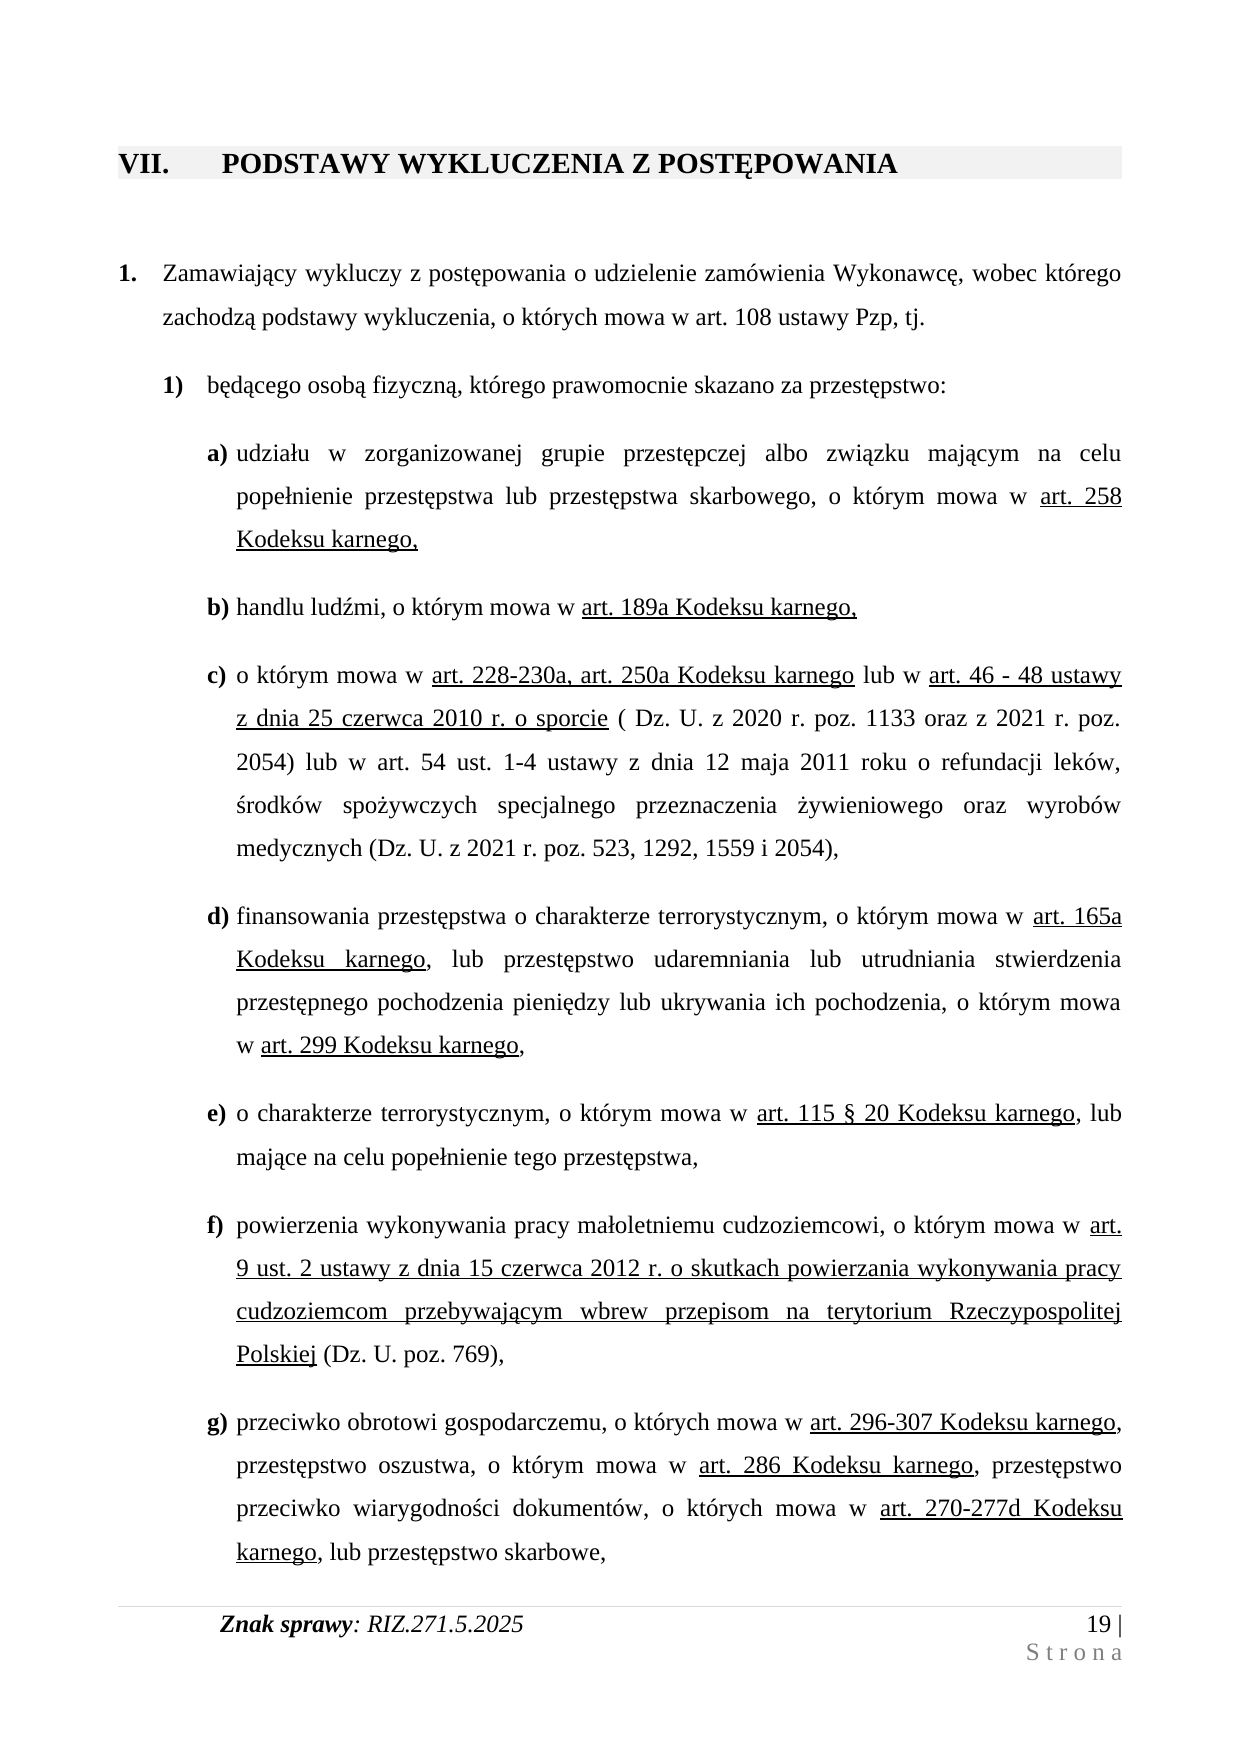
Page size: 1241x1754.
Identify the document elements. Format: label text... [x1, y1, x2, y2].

list będącego osobą fizyczną, którego prawomocnie skazano za przestępstwo: [162, 370, 1122, 398]
list finansowania przestępstwa o charakterze terrorystycznym, o którym mowa w art. 165a Kodeksu karnego, lub przestępstwo udaremniania lub utrudniania stwierdzenia przestępnego pochodzenia pieniędzy lub ukrywania ich pochodzenia, o którym mowa w art. 299 Kodeksu karnego, [207, 901, 1122, 1059]
list Zamawiający wykluczy z postępowania o udzielenie zamówienia Wykonawcę, wobec którego zachodzą podstawy wykluczenia, o których mowa w art. 108 ustawy Pzp, tj. [118, 258, 1122, 330]
list o którym mowa w art. 228-230a, art. 250a Kodeksu karnego lub w art. 46 - 48 ustawy z dnia 25 czerwca 2010 r. o sporcie ( Dz. U. z 2020 r. poz. 1133 oraz z 2021 r. poz. 2054) lub w art. 54 ust. 1-4 ustawy z dnia 12 maja 2011 roku o refundacji leków, środków spożywczych specjalnego przeznaczenia żywieniowego oraz wyrobów medycznych (Dz. U. z 2021 r. poz. 523, 1292, 1559 i 2054), [207, 660, 1122, 862]
list przeciwko obrotowi gospodarczemu, o których mowa w art. 296-307 Kodeksu karnego, przestępstwo oszustwa, o którym mowa w art. 286 Kodeksu karnego, przestępstwo przeciwko wiarygodności dokumentów, o których mowa w art. 270-277d Kodeksu karnego, lub przestępstwo skarbowe, [207, 1407, 1122, 1565]
list handlu ludźmi, o którym mowa w art. 189a Kodeksu karnego, [207, 592, 1122, 621]
subtitle PODSTAWY WYKLUCZENIA Z POSTĘPOWANIA [118, 146, 1122, 179]
list powierzenia wykonywania pracy małoletniemu cudzoziemcowi, o którym mowa w art. 9 ust. 2 ustawy z dnia 15 czerwca 2012 r. o skutkach powierzania wykonywania pracy cudzoziemcom przebywającym wbrew przepisom na terytorium Rzeczypospolitej Polskiej (Dz. U. poz. 769), [207, 1210, 1122, 1368]
list udziału w zorganizowanej grupie przestępczej albo związku mającym na celu popełnienie przestępstwa lub przestępstwa skarbowego, o którym mowa w art. 258 Kodeksu karnego, [207, 438, 1122, 553]
list o charakterze terrorystycznym, o którym mowa w art. 115 § 20 Kodeksu karnego, lub mające na celu popełnienie tego przestępstwa, [207, 1098, 1122, 1170]
